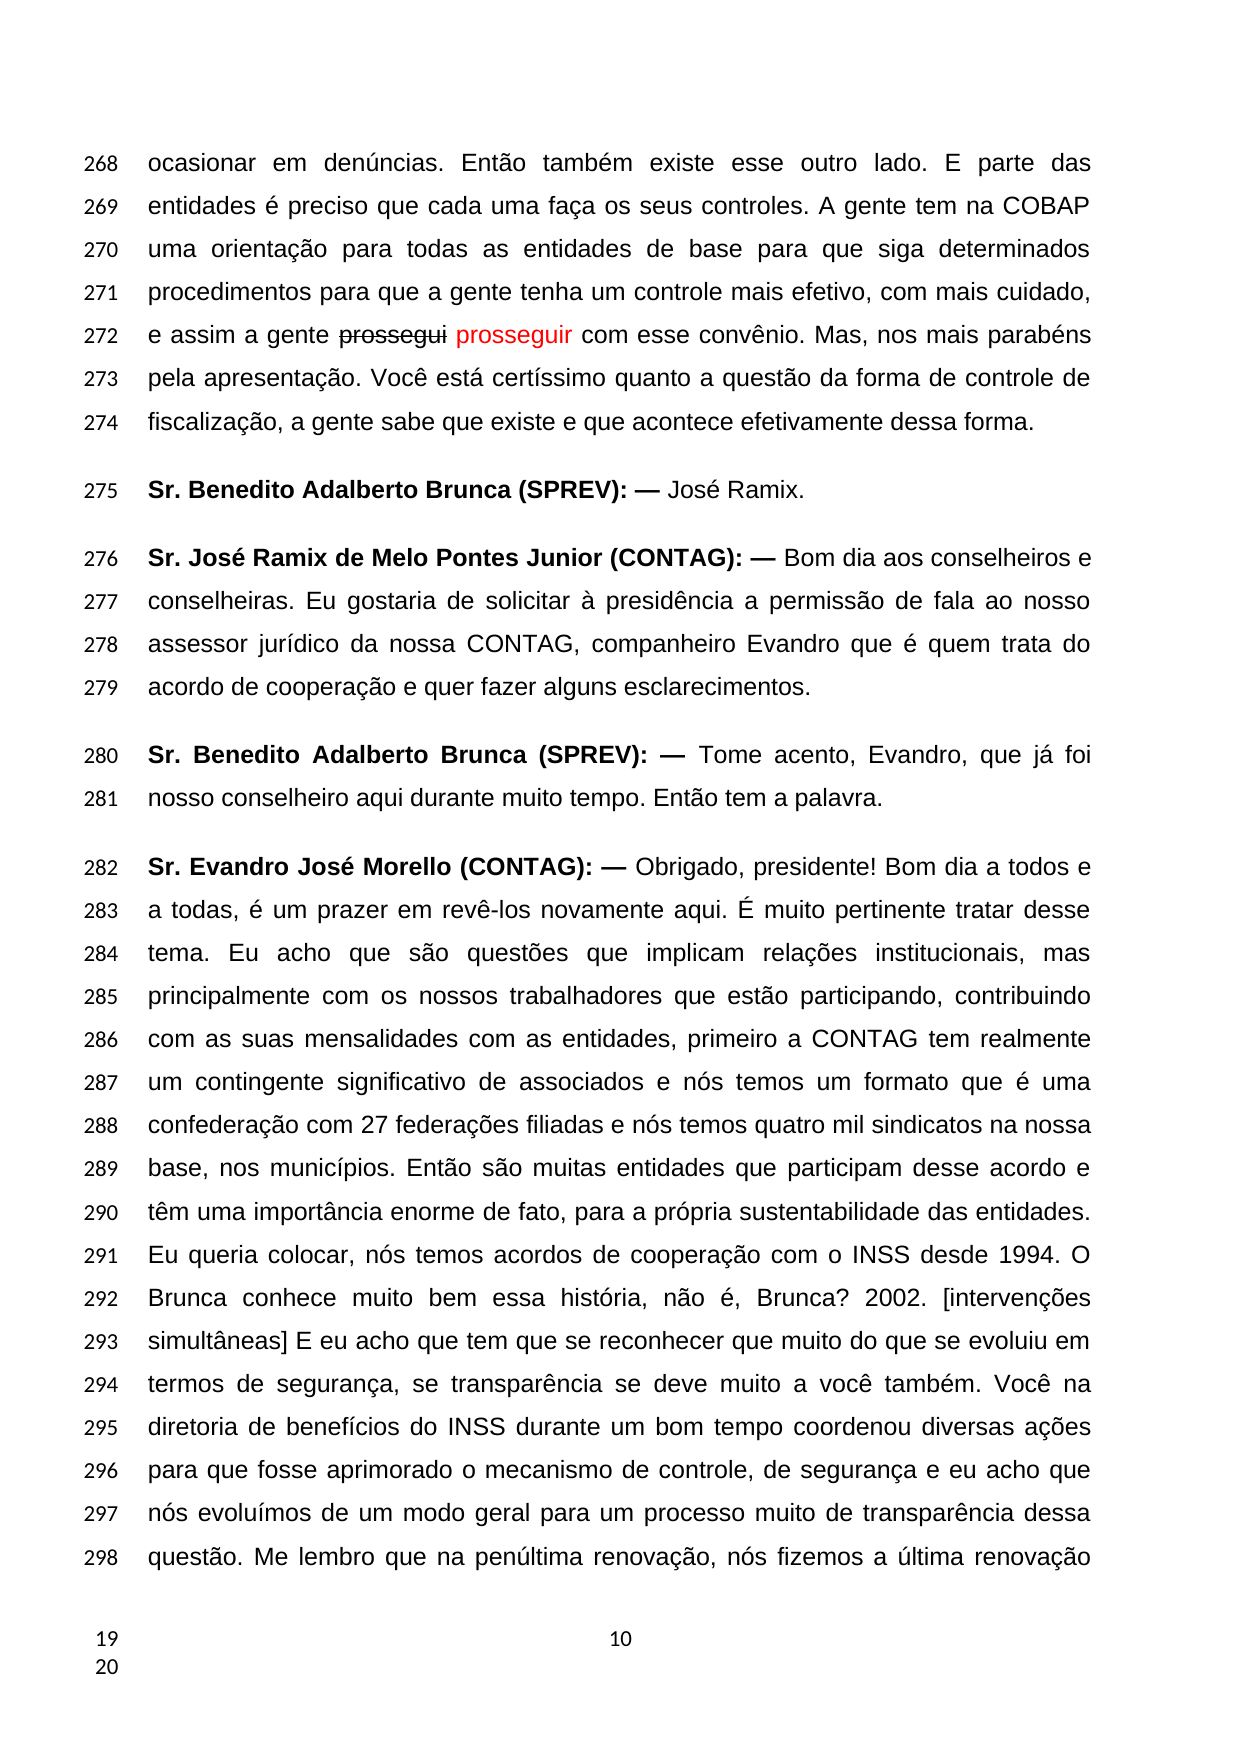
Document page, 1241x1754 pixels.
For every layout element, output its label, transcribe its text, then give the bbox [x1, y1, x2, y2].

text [148, 148, 1092, 435]
text Sr. Benedito Adalberto Brunca (SPREV): — José Ramix. [148, 474, 1092, 503]
text Sr. Benedito Adalberto Brunca (SPREV): — Tome acento, Evandro, que já foi nosso conselheiro aqui durante muito tempo. Então tem a palavra. [148, 740, 1092, 812]
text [148, 851, 1092, 1570]
text Sr. José Ramix de Melo Pontes Junior (CONTAG): — Bom dia aos conselheiros e conselheiras. Eu gostaria de solicitar à presidência a permissão de fala ao nosso assessor jurídico da nossa CONTAG, companheiro Evandro que é quem trata do acordo de cooperação e quer fazer alguns esclarecimentos. [148, 543, 1092, 701]
